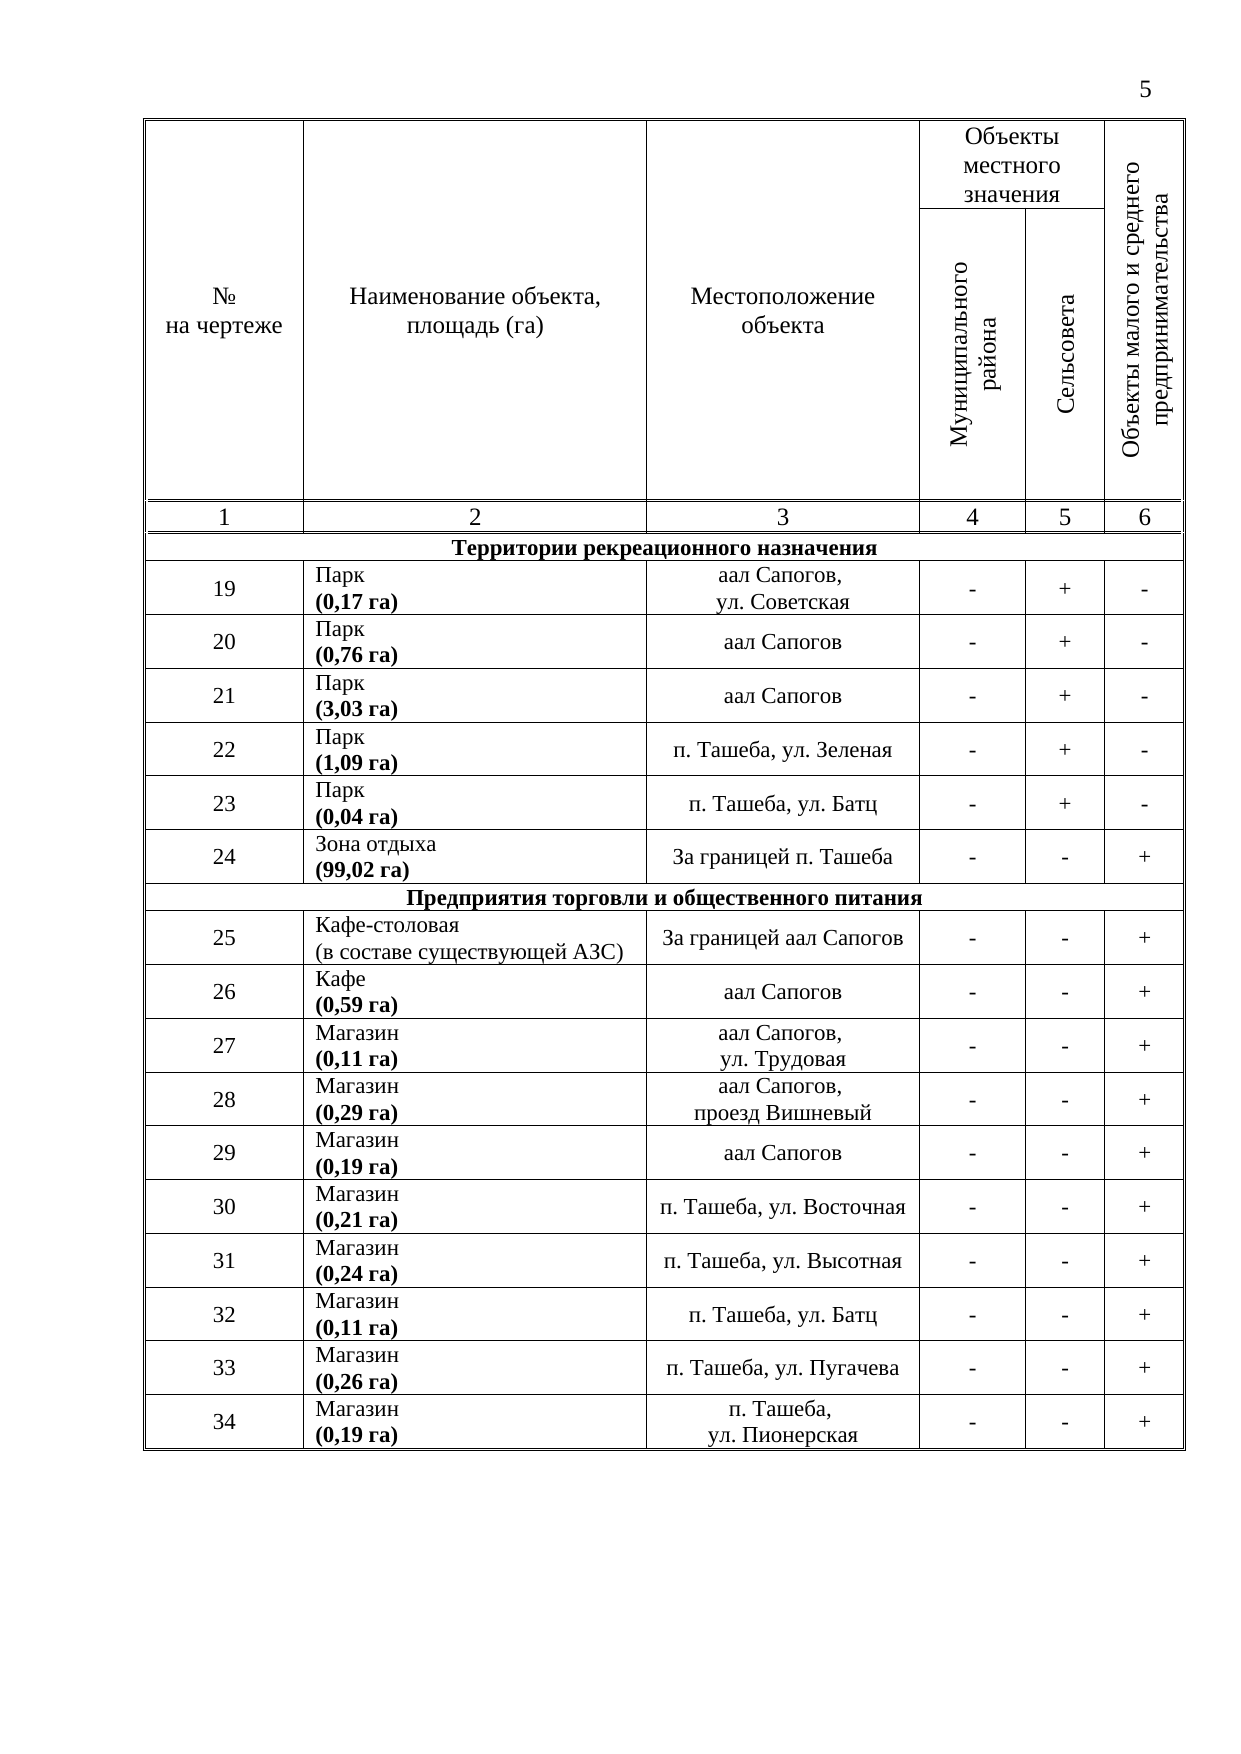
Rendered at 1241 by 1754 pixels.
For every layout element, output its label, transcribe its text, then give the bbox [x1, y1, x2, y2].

table_cell + [1105, 1234, 1183, 1287]
table_cell 31 [146, 1234, 303, 1287]
table_header Наименование объекта, площадь (га) [304, 121, 646, 499]
table_cell - [1105, 561, 1183, 614]
table_cell Магазин (0,29 га) [304, 1073, 646, 1125]
table_cell - [920, 1180, 1025, 1233]
table_cell Парк (0,04 га) [304, 776, 646, 829]
table_cell - [920, 615, 1025, 668]
table_cell 21 [146, 669, 303, 722]
table_cell - [1026, 1395, 1104, 1448]
table_cell Парк (0,17 га) [304, 561, 646, 614]
table_header Объекты малого и среднего предпринимательства [1105, 121, 1183, 499]
table_cell Территории рекреационного назначения [144, 531, 1184, 560]
table_cell + [1026, 723, 1104, 775]
table_cell - [1026, 911, 1104, 964]
table_cell - [1026, 1341, 1104, 1394]
table_cell аал Сапогов [647, 669, 919, 722]
table_cell + [1105, 1395, 1183, 1448]
table_cell 3 [647, 502, 919, 531]
table_cell - [920, 669, 1025, 722]
table_cell 33 [146, 1341, 303, 1394]
table_cell - [1026, 830, 1104, 883]
table_cell 2 [304, 502, 646, 531]
table_header № на чертеже [146, 121, 303, 499]
table_cell + [1105, 1019, 1183, 1072]
table_cell - [920, 561, 1025, 614]
table_cell + [1105, 1288, 1183, 1340]
table_cell + [1026, 669, 1104, 722]
table_cell 29 [146, 1126, 303, 1179]
table_cell + [1105, 1341, 1183, 1394]
table_cell Предприятия торговли и общественного питания [146, 884, 1183, 910]
table_cell 25 [146, 911, 303, 964]
table_cell 24 [146, 830, 303, 883]
table_cell п. Ташеба, ул. Батц [647, 1288, 919, 1340]
table_cell п. Ташеба, ул. Высотная [647, 1234, 919, 1287]
table_cell - [1026, 1180, 1104, 1233]
table_cell 19 [146, 561, 303, 614]
table_cell - [1105, 615, 1183, 668]
table_cell - [920, 1288, 1025, 1340]
table_cell - [1026, 1019, 1104, 1072]
table_cell Кафе (0,59 га) [304, 965, 646, 1018]
table_cell - [1026, 1234, 1104, 1287]
table_header Местоположение объекта [647, 121, 919, 499]
table_cell + [1105, 1073, 1183, 1125]
table_cell - [920, 830, 1025, 883]
table_cell п. Ташеба, ул. Пионерская [647, 1395, 919, 1448]
table_cell + [1026, 561, 1104, 614]
table_cell Магазин (0,21 га) [304, 1180, 646, 1233]
table_cell 32 [146, 1288, 303, 1340]
table_cell п. Ташеба, ул. Восточная [647, 1180, 919, 1233]
table_cell 30 [146, 1180, 303, 1233]
table_cell - [1105, 669, 1183, 722]
table_cell + [1105, 965, 1183, 1018]
table_cell 34 [146, 1395, 303, 1448]
table_cell аал Сапогов [647, 965, 919, 1018]
table_cell 26 [146, 965, 303, 1018]
table_cell + [1105, 1126, 1183, 1179]
table_cell Магазин (0,11 га) [304, 1019, 646, 1072]
table_cell Магазин (0,19 га) [304, 1126, 646, 1179]
table_cell - [1105, 723, 1183, 775]
table_cell Магазин (0,19 га) [304, 1395, 646, 1448]
table_cell аал Сапогов [647, 615, 919, 668]
table_cell + [1105, 1180, 1183, 1233]
table_cell 1 [144, 499, 303, 531]
table_cell Парк (1,09 га) [304, 723, 646, 775]
table_cell + [1026, 776, 1104, 829]
table_cell - [920, 1073, 1025, 1125]
table_cell п. Ташеба, ул. Пугачева [647, 1341, 919, 1394]
table_cell - [920, 1395, 1025, 1448]
table_cell 6 [1105, 499, 1184, 531]
table_cell Муниципального района [920, 209, 1025, 499]
table_cell + [1026, 615, 1104, 668]
table_cell - [1026, 1126, 1104, 1179]
table_cell - [1026, 965, 1104, 1018]
table_cell 20 [146, 615, 303, 668]
table_cell - [920, 776, 1025, 829]
table_cell 5 [1026, 502, 1104, 531]
table_cell 23 [146, 776, 303, 829]
table_cell - [920, 723, 1025, 775]
table_cell аал Сапогов, проезд Вишневый [647, 1073, 919, 1125]
table_cell аал Сапогов, ул. Советская [647, 561, 919, 614]
table_cell Магазин (0,24 га) [304, 1234, 646, 1287]
table_cell 27 [146, 1019, 303, 1072]
table_cell - [1026, 1288, 1104, 1340]
table_cell + [1105, 911, 1183, 964]
table_cell 4 [920, 502, 1025, 531]
table_cell - [920, 1019, 1025, 1072]
table_header Объекты местного значения [920, 121, 1104, 207]
table_cell п. Ташеба, ул. Зеленая [647, 723, 919, 775]
table_cell аал Сапогов, ул. Трудовая [647, 1019, 919, 1072]
table_cell аал Сапогов [647, 1126, 919, 1179]
table_cell Зона отдыха (99,02 га) [304, 830, 646, 883]
table_cell - [920, 1234, 1025, 1287]
table_cell Парк (0,76 га) [304, 615, 646, 668]
table_cell - [920, 1126, 1025, 1179]
table_cell За границей п. Ташеба [647, 830, 919, 883]
table_cell 22 [146, 723, 303, 775]
table_cell - [920, 965, 1025, 1018]
table_cell Сельсовета [1026, 209, 1104, 499]
table_cell За границей аал Сапогов [647, 911, 919, 964]
table_cell - [920, 911, 1025, 964]
table_cell + [1105, 830, 1183, 883]
table_cell п. Ташеба, ул. Батц [647, 776, 919, 829]
table_cell Магазин (0,11 га) [304, 1288, 646, 1340]
table_cell - [920, 1341, 1025, 1394]
table_cell Магазин (0,26 га) [304, 1341, 646, 1394]
table_cell 28 [146, 1073, 303, 1125]
table_cell - [1026, 1073, 1104, 1125]
table_cell - [1105, 776, 1183, 829]
table_cell Кафе-столовая (в составе существующей АЗС) [304, 911, 646, 964]
table_cell Парк (3,03 га) [304, 669, 646, 722]
